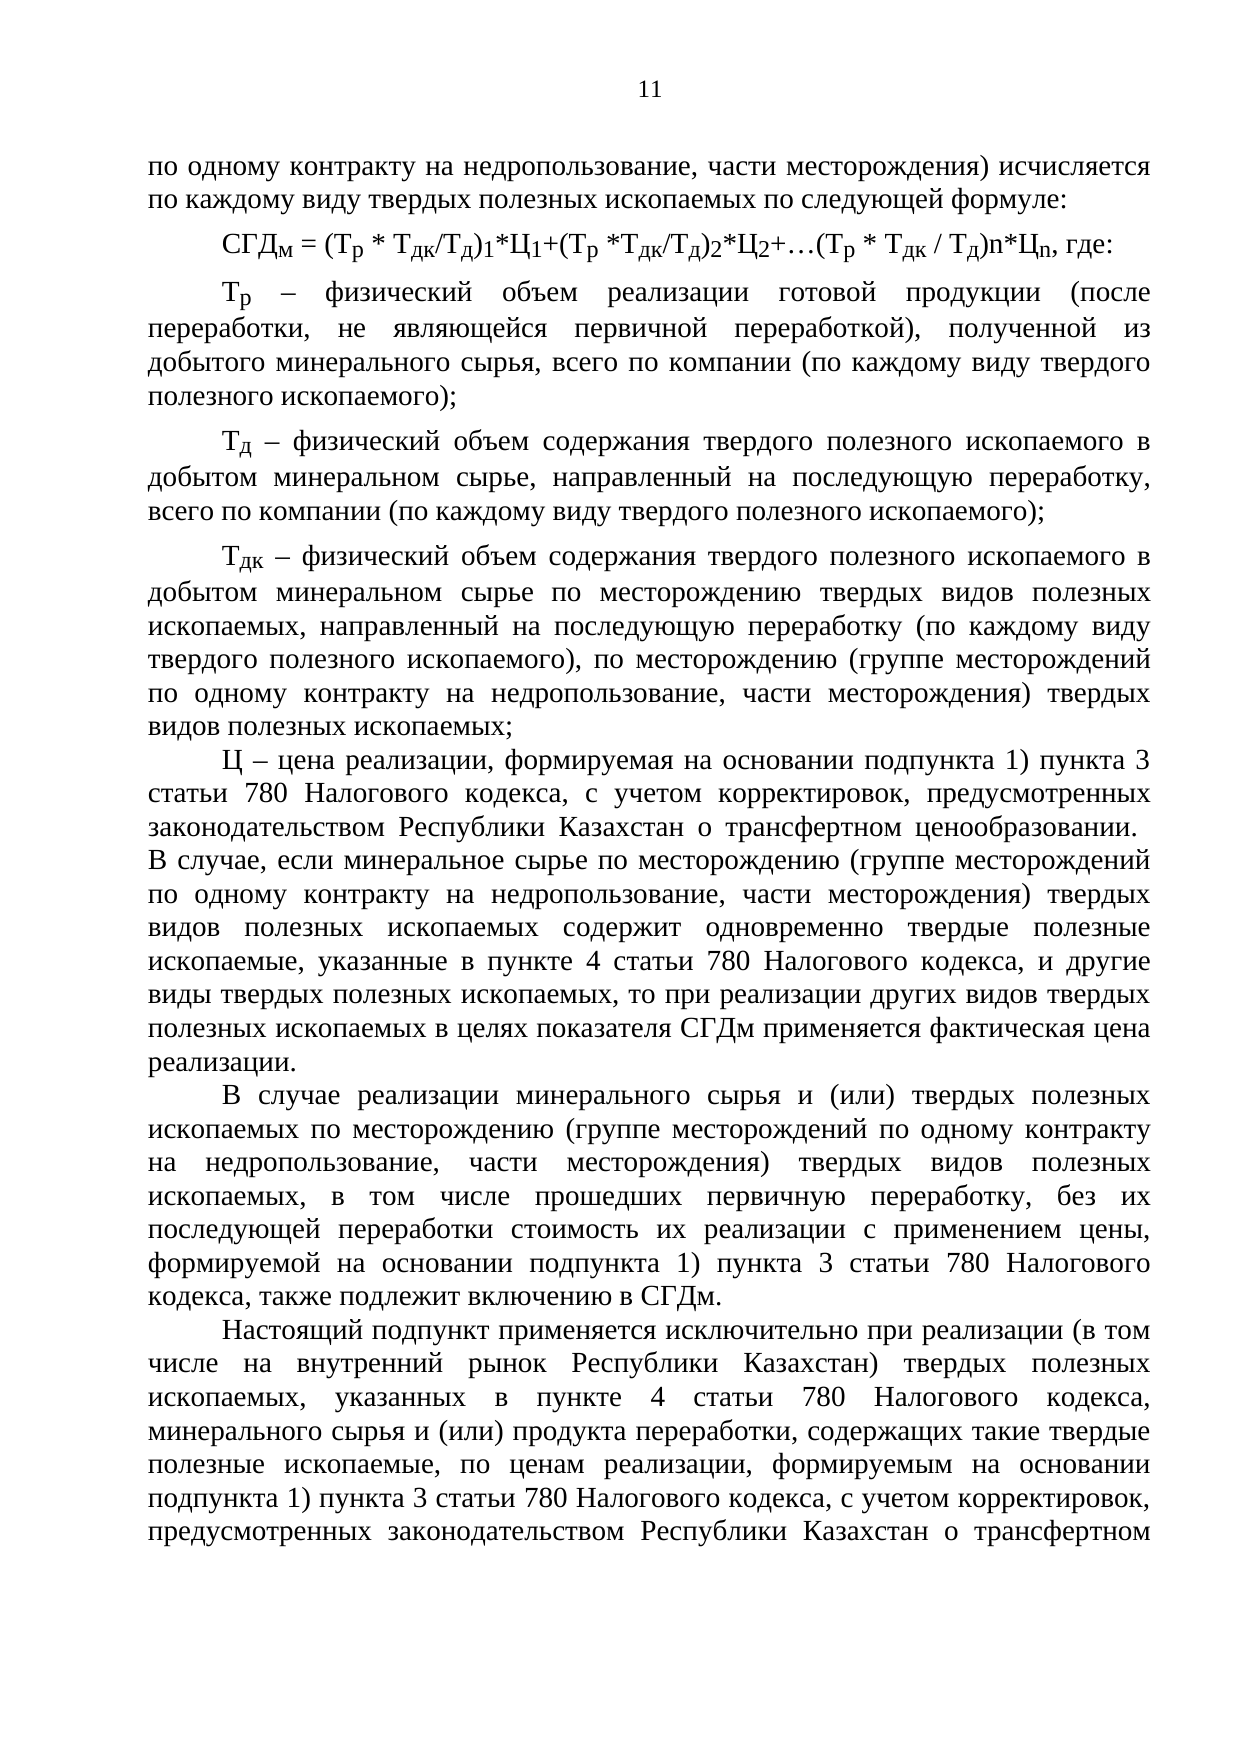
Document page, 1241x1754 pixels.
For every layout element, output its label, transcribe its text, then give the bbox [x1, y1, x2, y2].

text Тд – физический объем содержания твердого полезного ископаемого в добытом минеральном сырье, направленный на последующую переработку, всего по компании (по каждому виду твердого полезного ископаемого); [148, 411, 1152, 526]
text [148, 148, 1152, 215]
text Тдк – физический объем содержания твердого полезного ископаемого в добытом минеральном сырье по месторождению твердых видов полезных ископаемых, направленный на последующую переработку (по каждому виду твердого полезного ископаемого), по месторождению (группе месторождений по одному контракту на недропользование, части месторождения) твердых видов полезных ископаемых; [148, 526, 1152, 742]
text Ц – цена реализации, формируемая на основании подпункта 1) пункта 3 статьи 780 Налогового кодекса, с учетом корректировок, предусмотренных законодательством Республики Казахстан о трансфертном ценообразовании. В случае, если минеральное сырье по месторождению (группе месторождений по одному контракту на недропользование, части месторождения) твердых видов полезных ископаемых содержит одновременно твердые полезные ископаемые, указанные в пункте 4 статьи 780 Налогового кодекса, и другие виды твердых полезных ископаемых, то при реализации других видов твердых полезных ископаемых в целях показателя СГДм применяется фактическая цена реализации. [148, 742, 1152, 1077]
text СГДм = (Тр * Тдк/Тд)1*Ц1+(Тр *Тдк/Тд)2*Ц2+…(Тр * Тдк / Тд)n*Цn, где: [148, 215, 1152, 263]
text Тр – физический объем реализации готовой продукции (после переработки, не являющейся первичной переработкой), полученной из добытого минерального сырья, всего по компании (по каждому виду твердого полезного ископаемого); [148, 263, 1152, 411]
text В случае реализации минерального сырья и (или) твердых полезных ископаемых по месторождению (группе месторождений по одному контракту на недропользование, части месторождения) твердых видов полезных ископаемых, в том числе прошедших первичную переработку, без их последующей переработки стоимость их реализации с применением цены, формируемой на основании подпункта 1) пункта 3 статьи 780 Налогового кодекса, также подлежит включению в СГДм. [148, 1077, 1152, 1312]
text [148, 1312, 1152, 1547]
